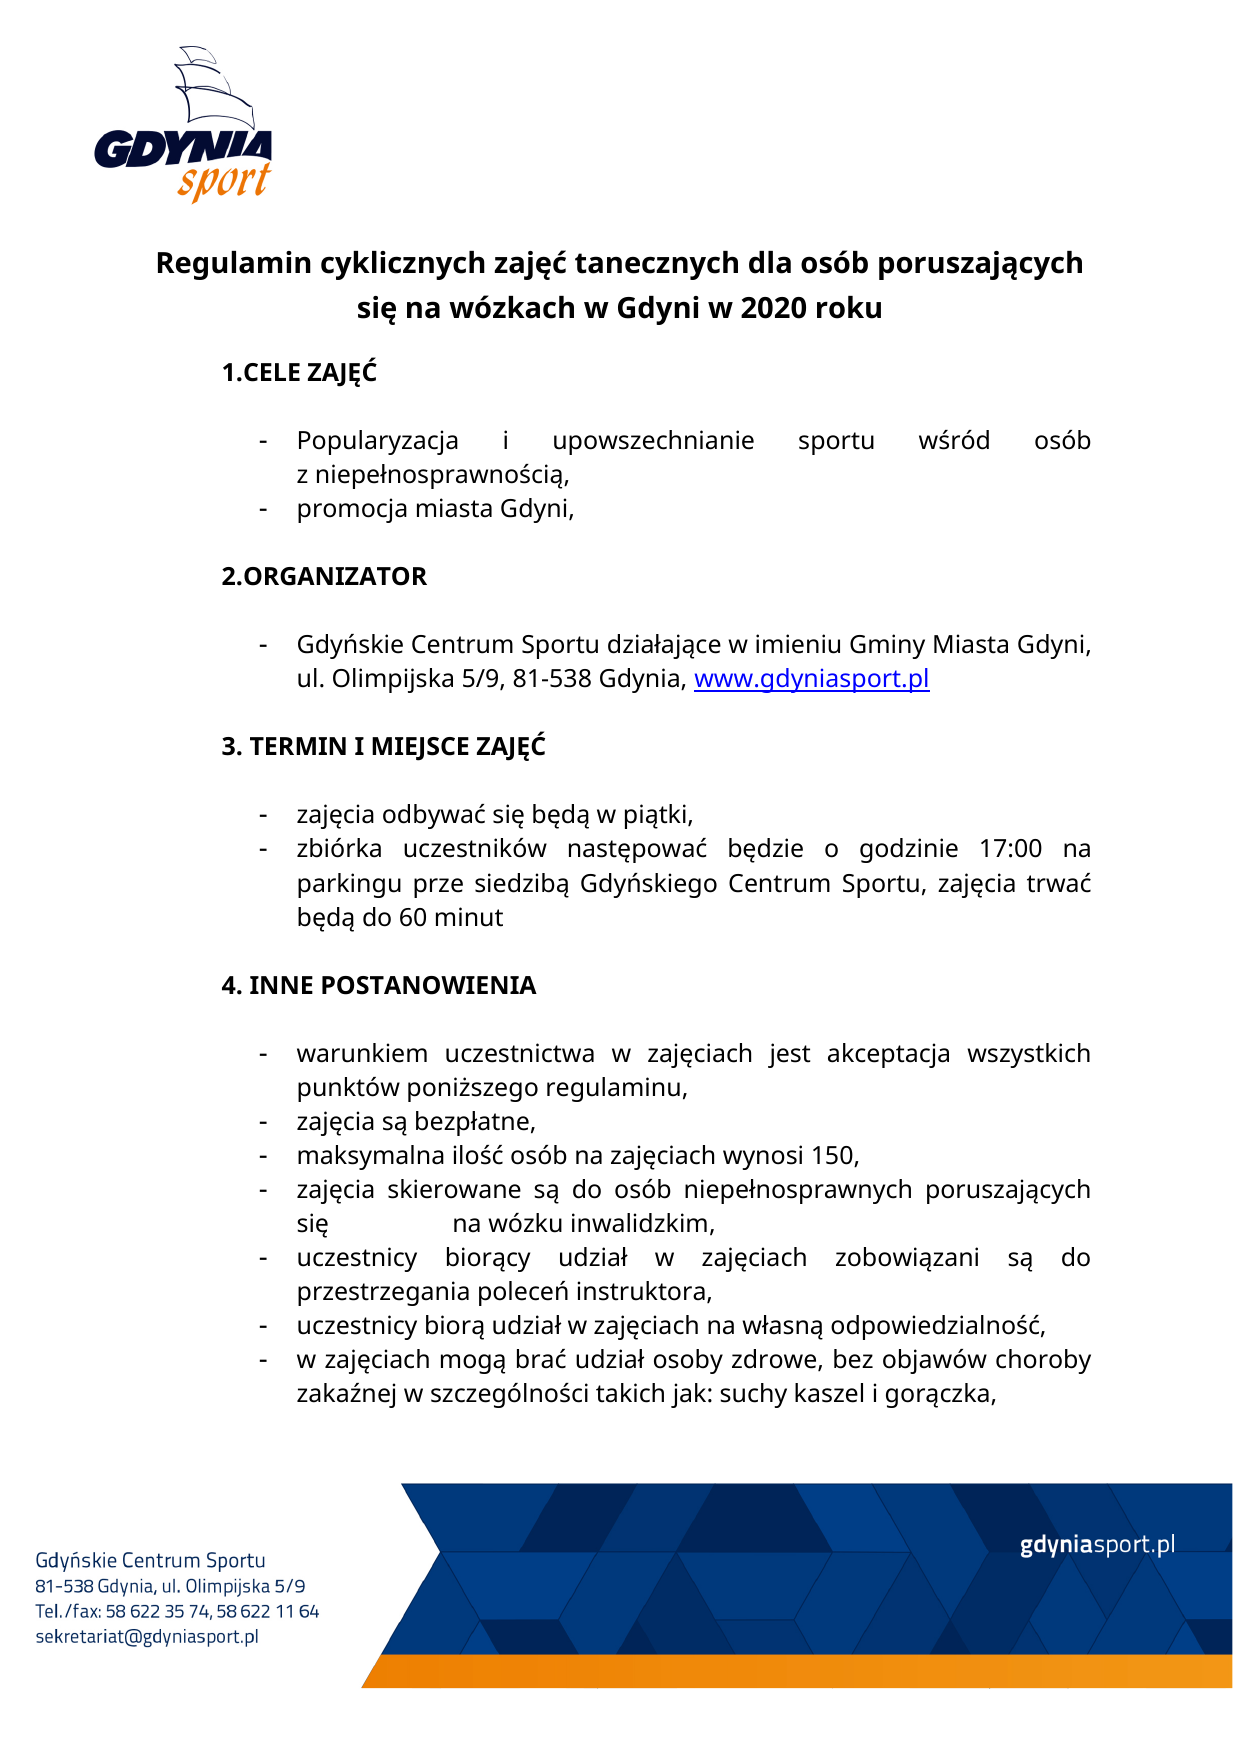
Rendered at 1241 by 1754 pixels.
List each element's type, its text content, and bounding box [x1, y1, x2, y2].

list uczestnicy biorący udział w zajęciach zobowiązani są do przestrzegania poleceń instruktora, [259, 1240, 1092, 1308]
list w zajęciach mogą brać udział osoby zdrowe, bez objawów choroby zakaźnej w szczególności takich jak: suchy kaszel i gorączka, [259, 1342, 1092, 1410]
list zajęcia odbywać się będą w piątki, [259, 797, 1092, 831]
text Regulamin cyklicznych zajęć tanecznych dla osób poruszających się na wózkach w Gdyni w 2020 roku [148, 242, 1092, 327]
list promocja miasta Gdyni, [259, 491, 1092, 524]
list zajęcia skierowane są do osób niepełnosprawnych poruszających się na wózku inwalidzkim, [259, 1172, 1092, 1240]
picture [7, 12, 1233, 1689]
list 2.ORGANIZATOR [221, 559, 1092, 593]
list Gdyńskie Centrum Sportu działające w imieniu Gminy Miasta Gdyni, ul. Olimpijska 5/9, 81-538 Gdynia, www.gdyniasport.pl [259, 627, 1092, 695]
list zbiórka uczestników następować będzie o godzinie 17:00 na parkingu prze siedzibą Gdyńskiego Centrum Sportu, zajęcia trwać będą do 60 minut [259, 831, 1092, 933]
list Popularyzacja i upowszechnianie sportu wśród osób z niepełnosprawnością, [259, 422, 1092, 491]
list 3. TERMIN I MIEJSCE ZAJĘĆ [221, 729, 1092, 763]
list maksymalna ilość osób na zajęciach wynosi 150, [259, 1138, 1092, 1172]
list warunkiem uczestnictwa w zajęciach jest akceptacja wszystkich punktów poniższego regulaminu, [259, 1036, 1092, 1104]
list 1.CELE ZAJĘĆ [221, 354, 1092, 388]
list 4. INNE POSTANOWIENIA [221, 967, 1092, 1001]
list uczestnicy biorą udział w zajęciach na własną odpowiedzialność, [259, 1308, 1092, 1342]
list zajęcia są bezpłatne, [259, 1104, 1092, 1138]
